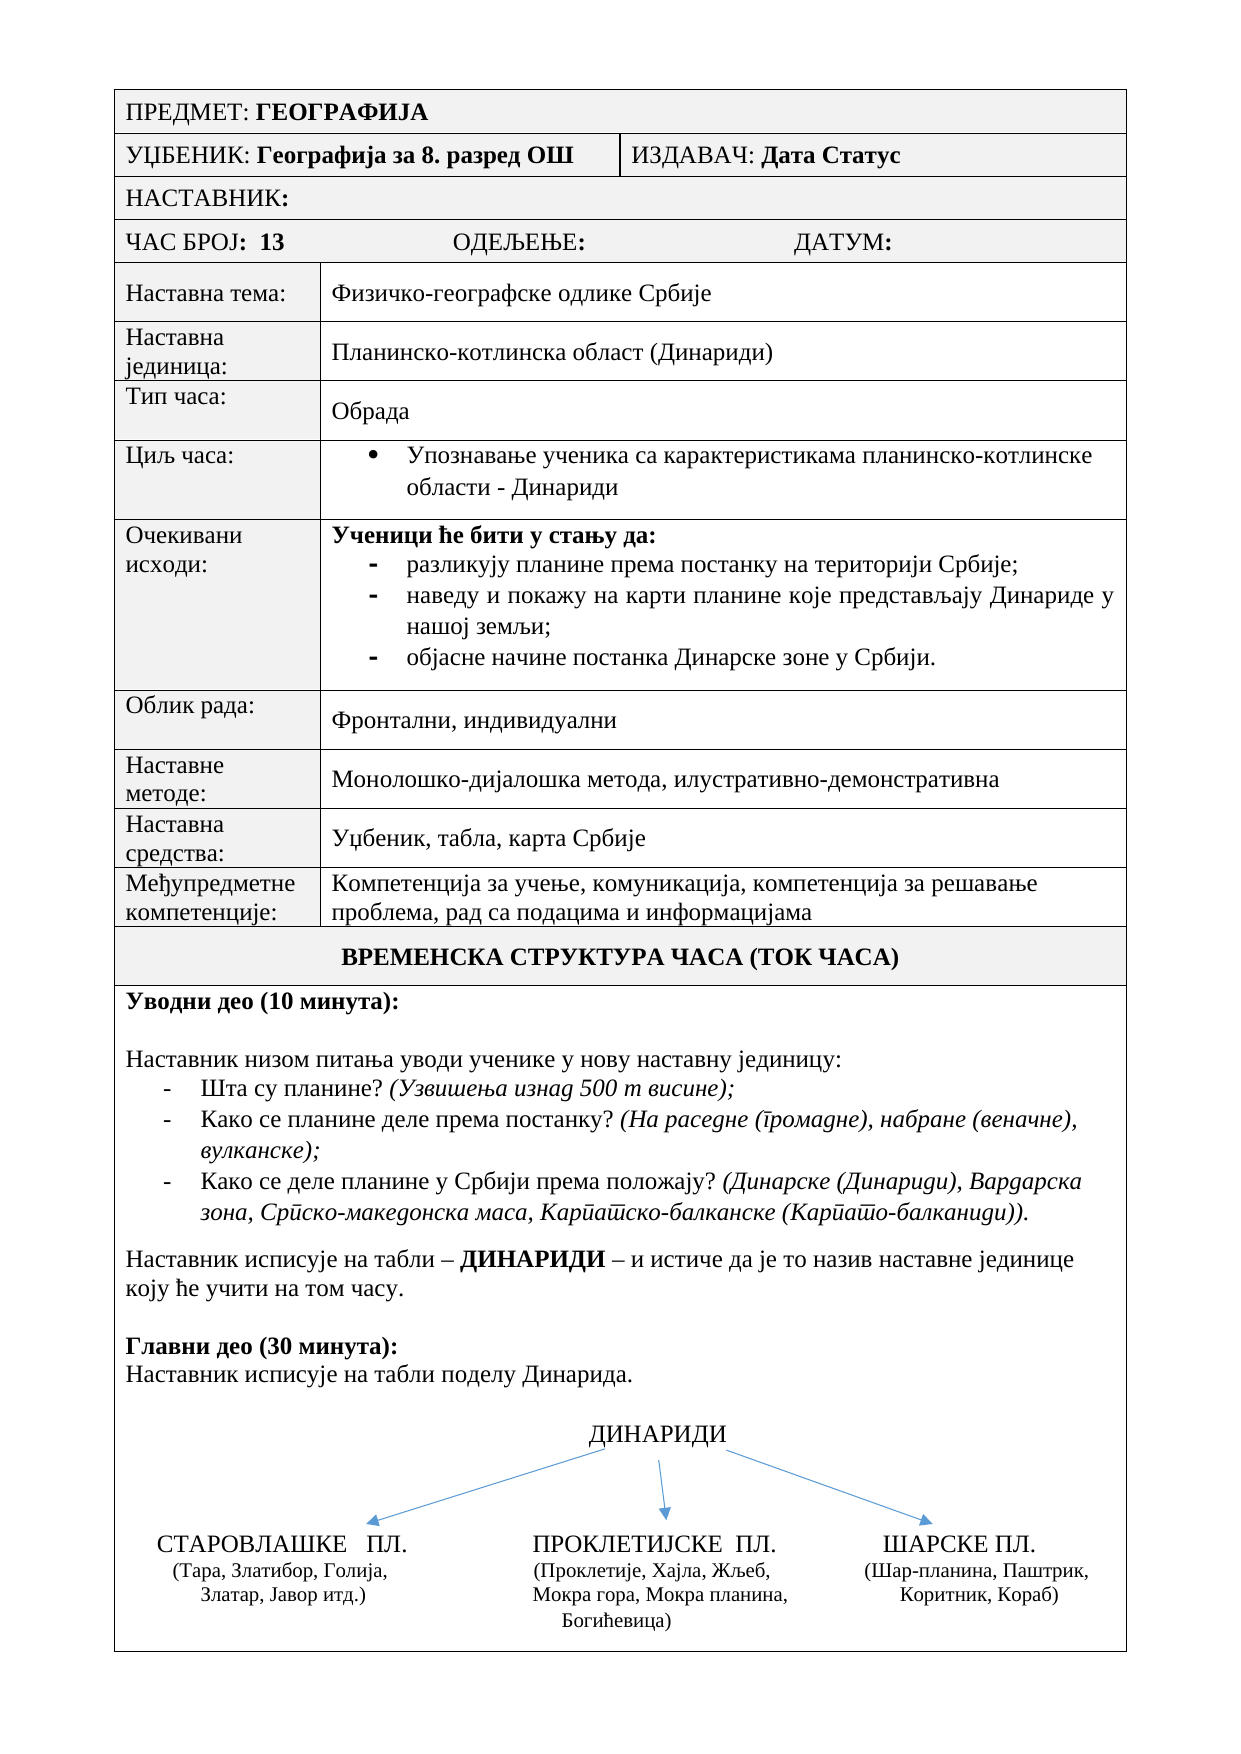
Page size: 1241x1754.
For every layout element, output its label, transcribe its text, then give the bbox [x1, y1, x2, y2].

table_cell Наставна јединица: [115, 322, 320, 380]
table_cell Монолошко-дијалошка метода, илустративно-демонстративна [321, 750, 1126, 808]
table_cell ДАТУМ: [783, 220, 1126, 262]
table_cell УЏБЕНИК: Географија за 8. разред ОШ [115, 134, 619, 176]
table_cell Упознавање ученика са карактеристикама планинско-котлинске области - Динариди [321, 441, 1126, 519]
table_cell Циљ часа: [115, 441, 320, 519]
table_cell Планинско-котлинска област (Динариди) [321, 322, 1126, 380]
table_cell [115, 986, 1126, 1651]
table_cell ЧАС БРОЈ: 13 [115, 220, 441, 262]
table_cell Обрада [321, 381, 1126, 439]
table_cell Наставне методе: [115, 750, 320, 808]
table_cell ИЗДАВАЧ: Дата Статус [621, 134, 1126, 176]
table_cell Компетенција за учење, комуникација, компетенција за решавaње проблема, рад са подацима и информацијама [321, 868, 1126, 926]
table_cell Међупредметне компетенције: [115, 868, 320, 926]
table_cell ВРЕМЕНСКА СТРУКТУРА ЧАСА (ТОК ЧАСА) [115, 927, 1126, 985]
table_cell Наставна тема: [115, 263, 320, 321]
table_cell НАСТАВНИК: [115, 177, 1126, 219]
table_cell ОДЕЉЕЊЕ: [441, 220, 783, 262]
table_header ПРЕДМЕТ: ГЕОГРАФИЈА [115, 90, 1126, 132]
table_cell Ученици ће бити у стању да: разликују планине према постанку на територији Србије; наведу и покажу на карти планине које представљају Динариде у нашој земљи; објасне начине постанка Динарске зоне у Србији. [321, 520, 1126, 689]
table_cell Облик рада: [115, 691, 320, 749]
table_cell Тип часа: [115, 381, 320, 439]
table_cell Уџбеник, табла, карта Србије [321, 809, 1126, 867]
table_cell Наставна средства: [115, 809, 320, 867]
table_cell Физичко-географске одлике Србије [321, 263, 1126, 321]
table_cell Фронтални, индивидуални [321, 691, 1126, 749]
table_cell Очекивани исходи: [115, 520, 320, 689]
